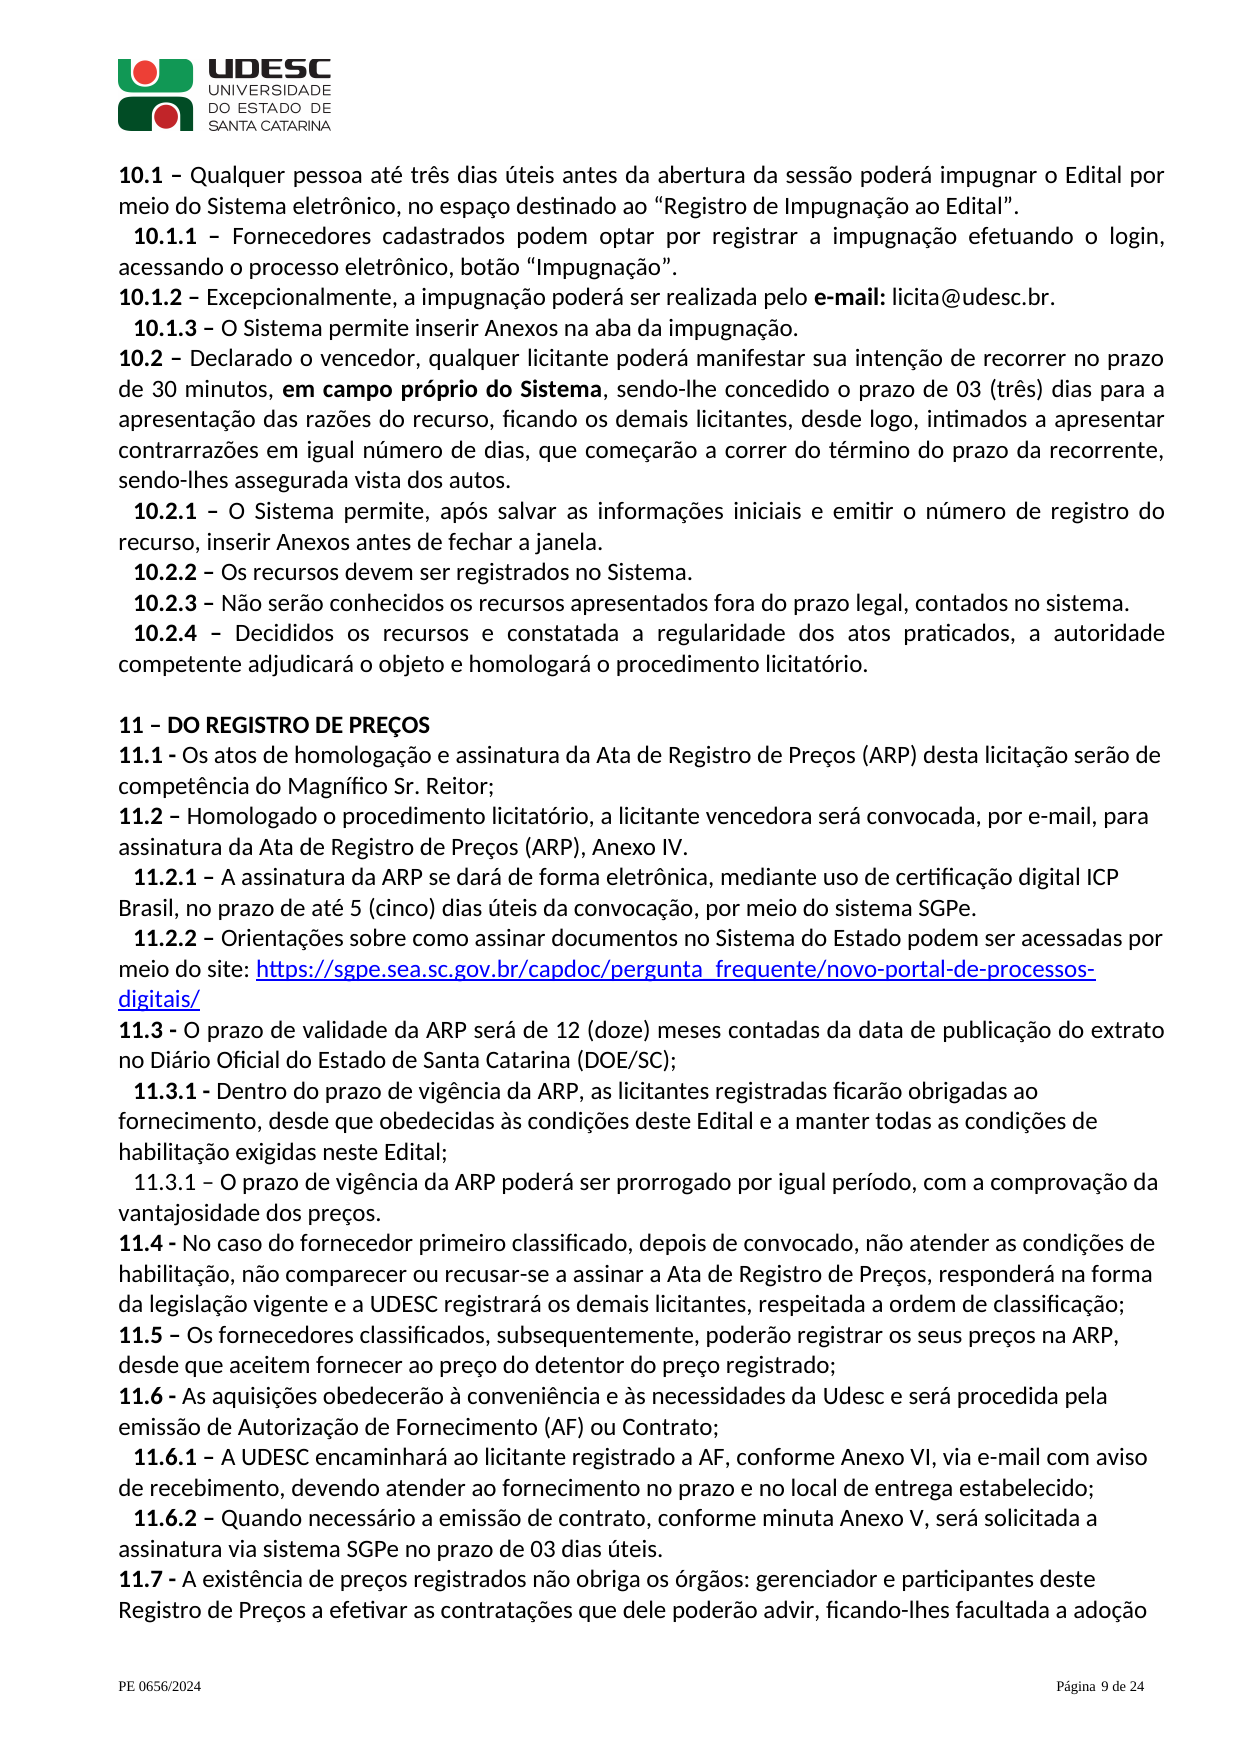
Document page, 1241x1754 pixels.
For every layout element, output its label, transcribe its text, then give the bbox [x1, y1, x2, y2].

text 11.2.2 – Orientações sobre como assinar documentos no Sistema do Estado podem ser acessadas por meio do site: https://sgpe.sea.sc.gov.br/capdoc/pergunta_frequente/novo-portal-de-processos-digitais/ [118, 922, 1166, 1014]
text 10.2.4 – Decididos os recursos e constatada a regularidade dos atos praticados, a autoridade competente adjudicará o objeto e homologará o procedimento licitatório. [118, 617, 1166, 678]
text 11.5 – Os fornecedores classificados, subsequentemente, poderão registrar os seus preços na ARP, desde que aceitem fornecer ao preço do detentor do preço registrado; [118, 1319, 1166, 1380]
text 10.2.3 – Não serão conhecidos os recursos apresentados fora do prazo legal, contados no sistema. [118, 587, 1166, 617]
text 10.1.2 – Excepcionalmente, a impugnação poderá ser realizada pelo e-mail: . [118, 281, 1166, 312]
text 11.6.1 – A UDESC encaminhará ao licitante registrado a AF, conforme Anexo VI, via e-mail com aviso de recebimento, devendo atender ao fornecimento no prazo e no local de entrega estabelecido; [118, 1441, 1166, 1502]
text 11.3.1 - Dentro do prazo de vigência da ARP, as licitantes registradas ficarão obrigadas ao fornecimento, desde que obedecidas às condições deste Edital e a manter todas as condições de habilitação exigidas neste Edital; [118, 1075, 1166, 1167]
text 10.2 – Declarado o vencedor, qualquer licitante poderá manifestar sua intenção de recorrer no prazo de 30 minutos, em campo próprio do Sistema, sendo-lhe concedido o prazo de 03 (três) dias para a apresentação das razões do recurso, ficando os demais licitantes, desde logo, intimados a apresentar contrarrazões em igual número de dias, que começarão a correr do término do prazo da recorrente, sendo-lhes assegurada vista dos autos. [118, 342, 1166, 495]
text 11.1 - Os atos de homologação e assinatura da Ata de Registro de Preços (ARP) desta licitação serão de competência do Magnífico Sr. Reitor; [118, 739, 1166, 800]
text 11.6 - As aquisições obedecerão à conveniência e às necessidades da Udesc e será procedida pela emissão de Autorização de Fornecimento (AF) ou Contrato; [118, 1380, 1166, 1441]
text 10.1.1 – Fornecedores cadastrados podem optar por registrar a impugnação efetuando o login, acessando o processo eletrônico, botão “Impugnação”. [118, 220, 1166, 281]
text 11.6.2 – Quando necessário a emissão de contrato, conforme minuta Anexo V, será solicitada a assinatura via sistema SGPe no prazo de 03 dias úteis. [118, 1502, 1166, 1563]
text 11.3.1 – O prazo de vigência da ARP poderá ser prorrogado por igual período, com a comprovação da vantajosidade dos preços. [118, 1167, 1166, 1228]
text 10.1.3 – O Sistema permite inserir Anexos na aba da impugnação. [118, 312, 1166, 342]
text 11.3 - O prazo de validade da ARP será de 12 (doze) meses contadas da data de publicação do extrato no Diário Oficial do Estado de Santa Catarina (DOE/SC); [118, 1014, 1166, 1075]
text 10.1 – Qualquer pessoa até três dias úteis antes da abertura da sessão poderá impugnar o Edital por meio do Sistema eletrônico, no espaço destinado ao “Registro de Impugnação ao Edital”. [118, 159, 1166, 220]
text 10.2.1 – O Sistema permite, após salvar as informações iniciais e emitir o número de registro do recurso, inserir Anexos antes de fechar a janela. [118, 495, 1166, 556]
text 11 – DO REGISTRO DE PREÇOS [118, 709, 1166, 739]
text 11.4 - No caso do fornecedor primeiro classificado, depois de convocado, não atender as condições de habilitação, não comparecer ou recusar-se a assinar a Ata de Registro de Preços, responderá na forma da legislação vigente e a UDESC registrará os demais licitantes, respeitada a ordem de classificação; [118, 1228, 1166, 1319]
text 10.2.2 – Os recursos devem ser registrados no Sistema. [118, 556, 1166, 587]
picture [118, 59, 331, 131]
text 11.2 – Homologado o procedimento licitatório, a licitante vencedora será convocada, por e-mail, para assinatura da Ata de Registro de Preços (ARP), Anexo IV. [118, 800, 1166, 861]
text 11.2.1 – A assinatura da ARP se dará de forma eletrônica, mediante uso de certificação digital ICP Brasil, no prazo de até 5 (cinco) dias úteis da convocação, por meio do sistema SGPe. [118, 861, 1166, 922]
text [118, 1563, 1166, 1624]
